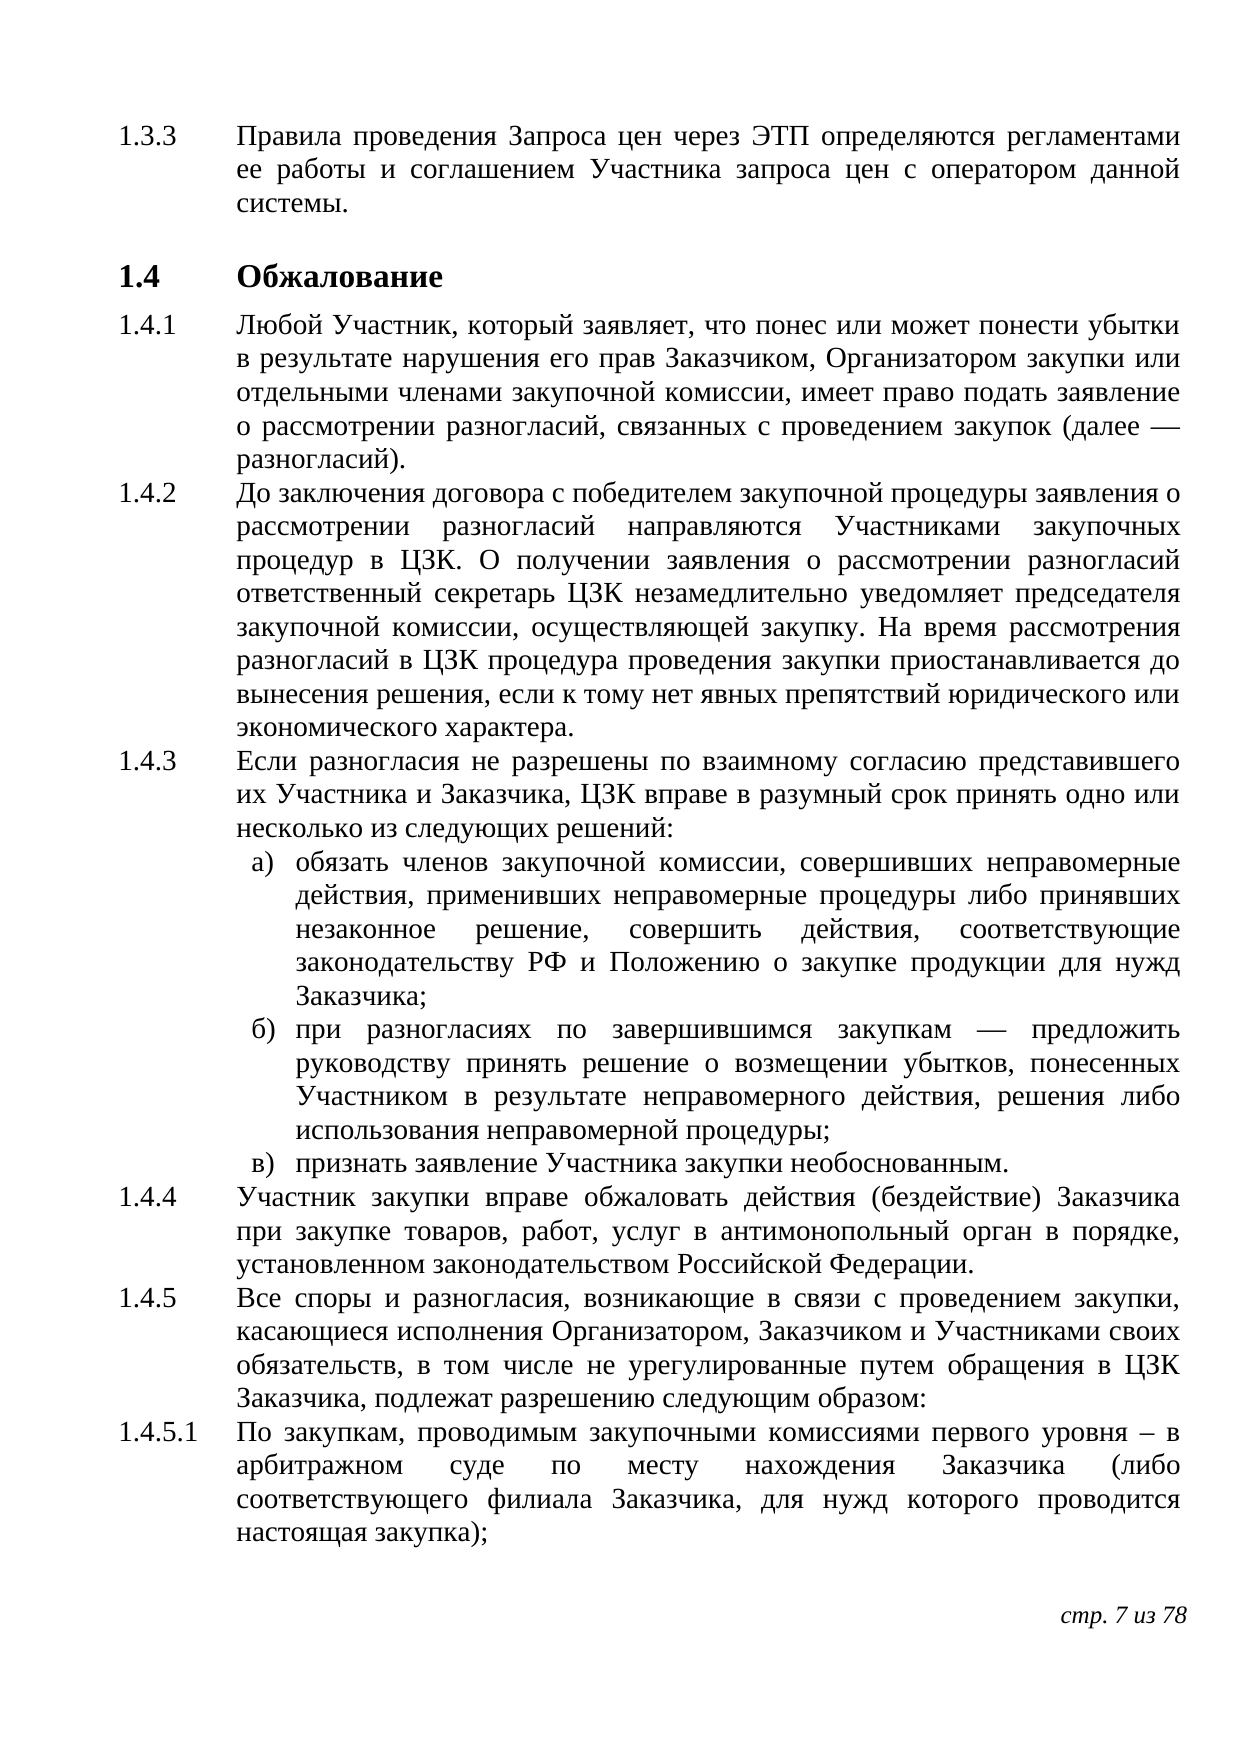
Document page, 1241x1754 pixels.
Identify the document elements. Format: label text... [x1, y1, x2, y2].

list Если разногласия не разрешены по взаимному согласию представившего их Участника и Заказчика, ЦЗК вправе в разумный срок принять одно или несколько из следующих решений: [118, 743, 1181, 844]
list обязать членов закупочной комиссии, совершивших неправомерные действия, применивших неправомерные процедуры либо принявших незаконное решение, совершить действия, соответствующие законодательству РФ и Положению о закупке продукции для нужд Заказчика; [251, 844, 1181, 1011]
list признать заявление Участника закупки необоснованным. [251, 1146, 1181, 1179]
list Любой Участник, который заявляет, что понес или может понести убытки в результате нарушения его прав Заказчиком, Организатором закупки или отдельными членами закупочной комиссии, имеет право подать заявление о рассмотрении разногласий, связанных с проведением закупок (далее — разногласий). [118, 307, 1181, 475]
list Правила проведения Запроса цен через ЭТП определяются регламентами ее работы и соглашением Участника запроса цен с оператором данной системы. [118, 118, 1181, 219]
list при разногласиях по завершившимся закупкам — предложить руководству принять решение о возмещении убытков, понесенных Участником в результате неправомерного действия, решения либо использования неправомерной процедуры; [251, 1011, 1181, 1146]
text Все споры и разногласия, возникающие в связи с проведением закупки, касающиеся исполнения Организатором, Заказчиком и Участниками своих обязательств, в том числе не урегулированные путем обращения в ЦЗК Заказчика, подлежат разрешению следующим образом: [118, 1280, 1181, 1414]
subtitle Обжалование [118, 256, 1181, 294]
list По закупкам, проводимым закупочными комиссиями первого уровня – в арбитражном суде по месту нахождения Заказчика (либо соответствующего филиала Заказчика, для нужд которого проводится настоящая закупка); [118, 1414, 1181, 1548]
list Участник закупки вправе обжаловать действия (бездействие) Заказчика при закупке товаров, работ, услуг в антимонопольный орган в порядке, установленном законодательством Российской Федерации. [118, 1179, 1181, 1280]
list До заключения договора с победителем закупочной процедуры заявления о рассмотрении разногласий направляются Участниками закупочных процедур в ЦЗК. О получении заявления о рассмотрении разногласий ответственный секретарь ЦЗК незамедлительно уведомляет председателя закупочной комиссии, осуществляющей закупку. На время рассмотрения разногласий в ЦЗК процедура проведения закупки приостанавливается до вынесения решения, если к тому нет явных препятствий юридического или экономического характера. [118, 475, 1181, 743]
